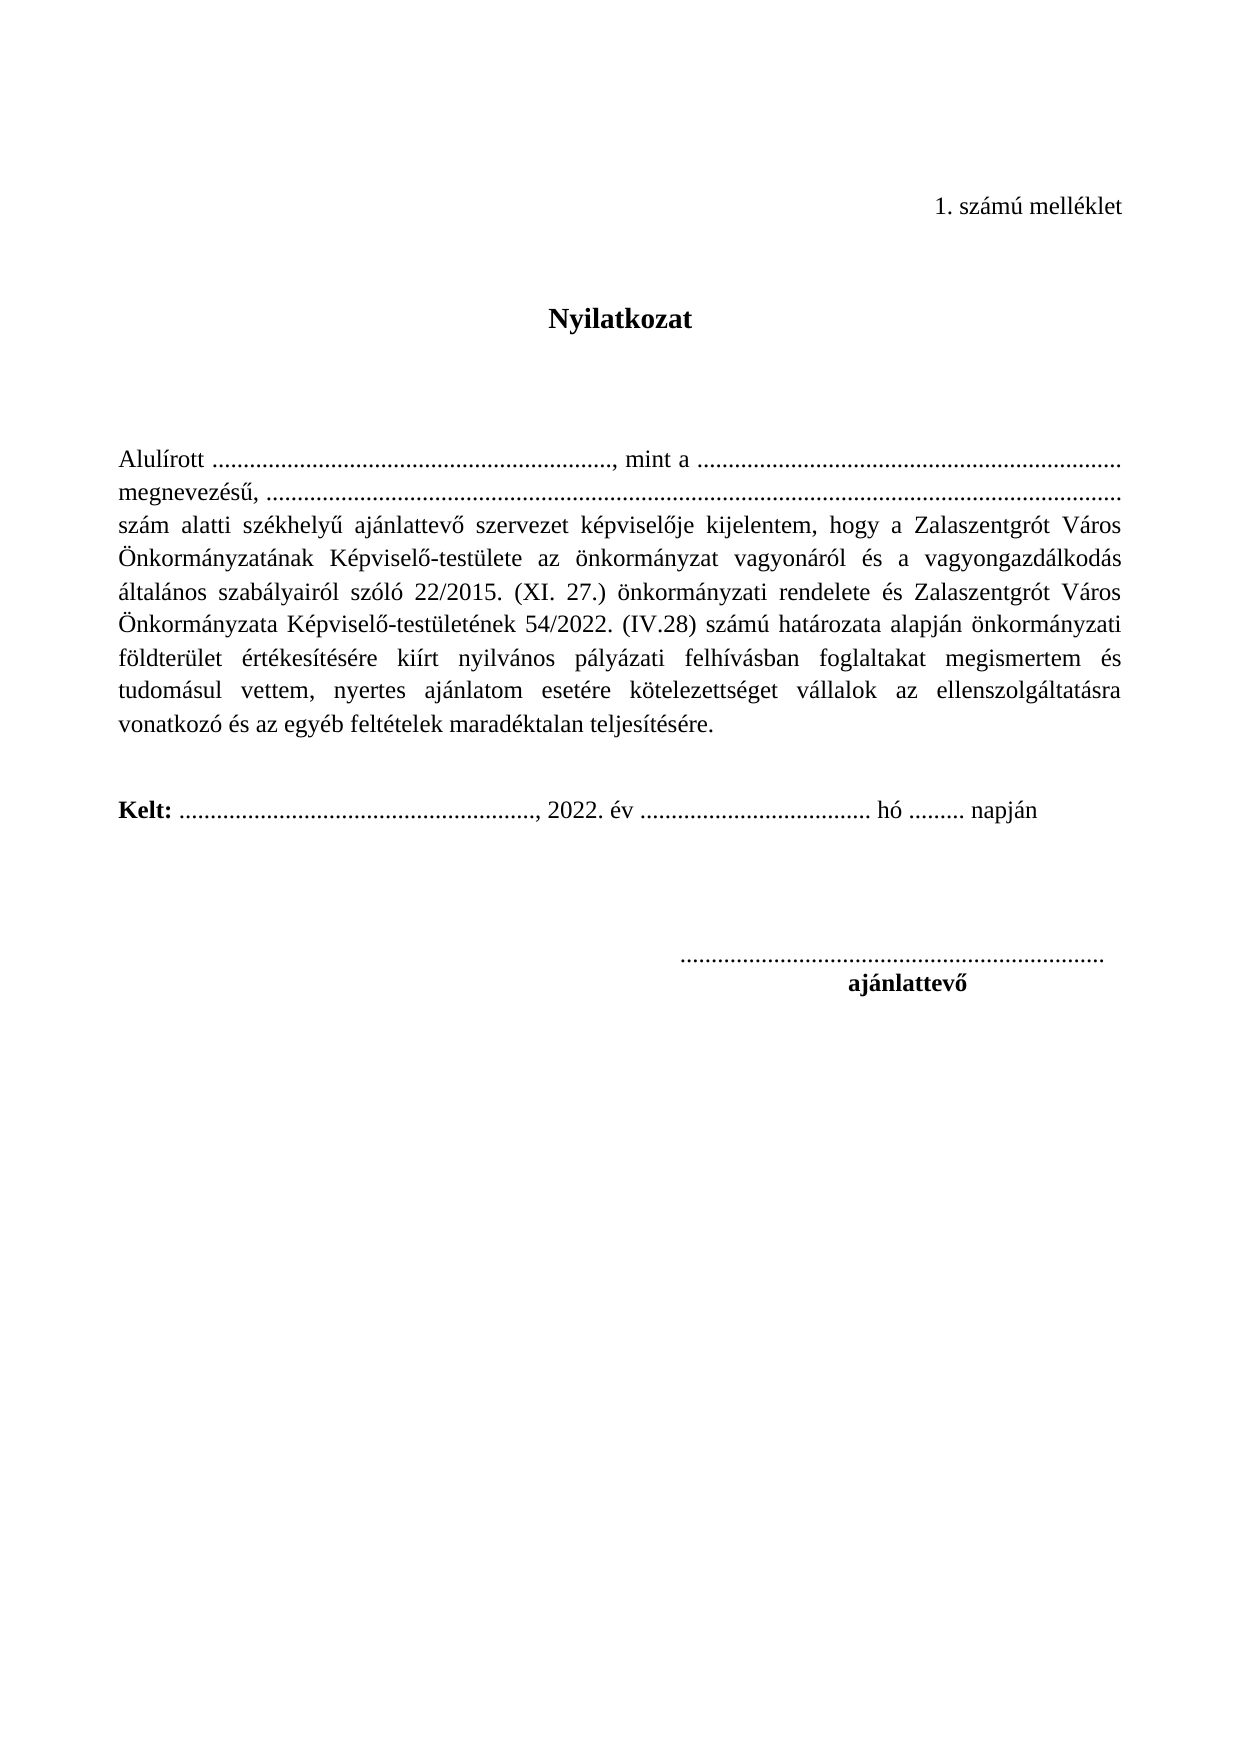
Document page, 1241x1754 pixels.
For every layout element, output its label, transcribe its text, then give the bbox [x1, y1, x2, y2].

text .................................................................... [118, 939, 1122, 968]
text Alulírott ................................................................, mint a .................................................................... megnevezésű, ......................................................................................................................................... szám alatti székhelyű ajánlattevő szervezet képviselője kijelentem, hogy a Zalaszentgrót Város Önkormányzatának Képviselő-testülete az önkormányzat vagyonáról és a vagyongazdálkodás általános szabályairól szóló 22/2015. (XI. 27.) önkormányzati rendelete és Zalaszentgrót Város Önkormányzata Képviselő-testületének 54/2022. (IV.28) számú határozata alapján önkormányzati földterület értékesítésére kiírt nyilvános pályázati felhívásban foglaltakat megismertem és tudomásul vettem, nyertes ajánlatom esetére kötelezettséget vállalok az ellenszolgáltatásra vonatkozó és az egyéb feltételek maradéktalan teljesítésére. [118, 444, 1122, 737]
text Nyilatkozat [118, 301, 1122, 335]
text Kelt: ........................................................., 2022. év ..................................... hó ......... napján [118, 796, 1122, 824]
text 1. számú melléklet [118, 191, 1122, 220]
text ajánlattevő [118, 968, 1122, 997]
